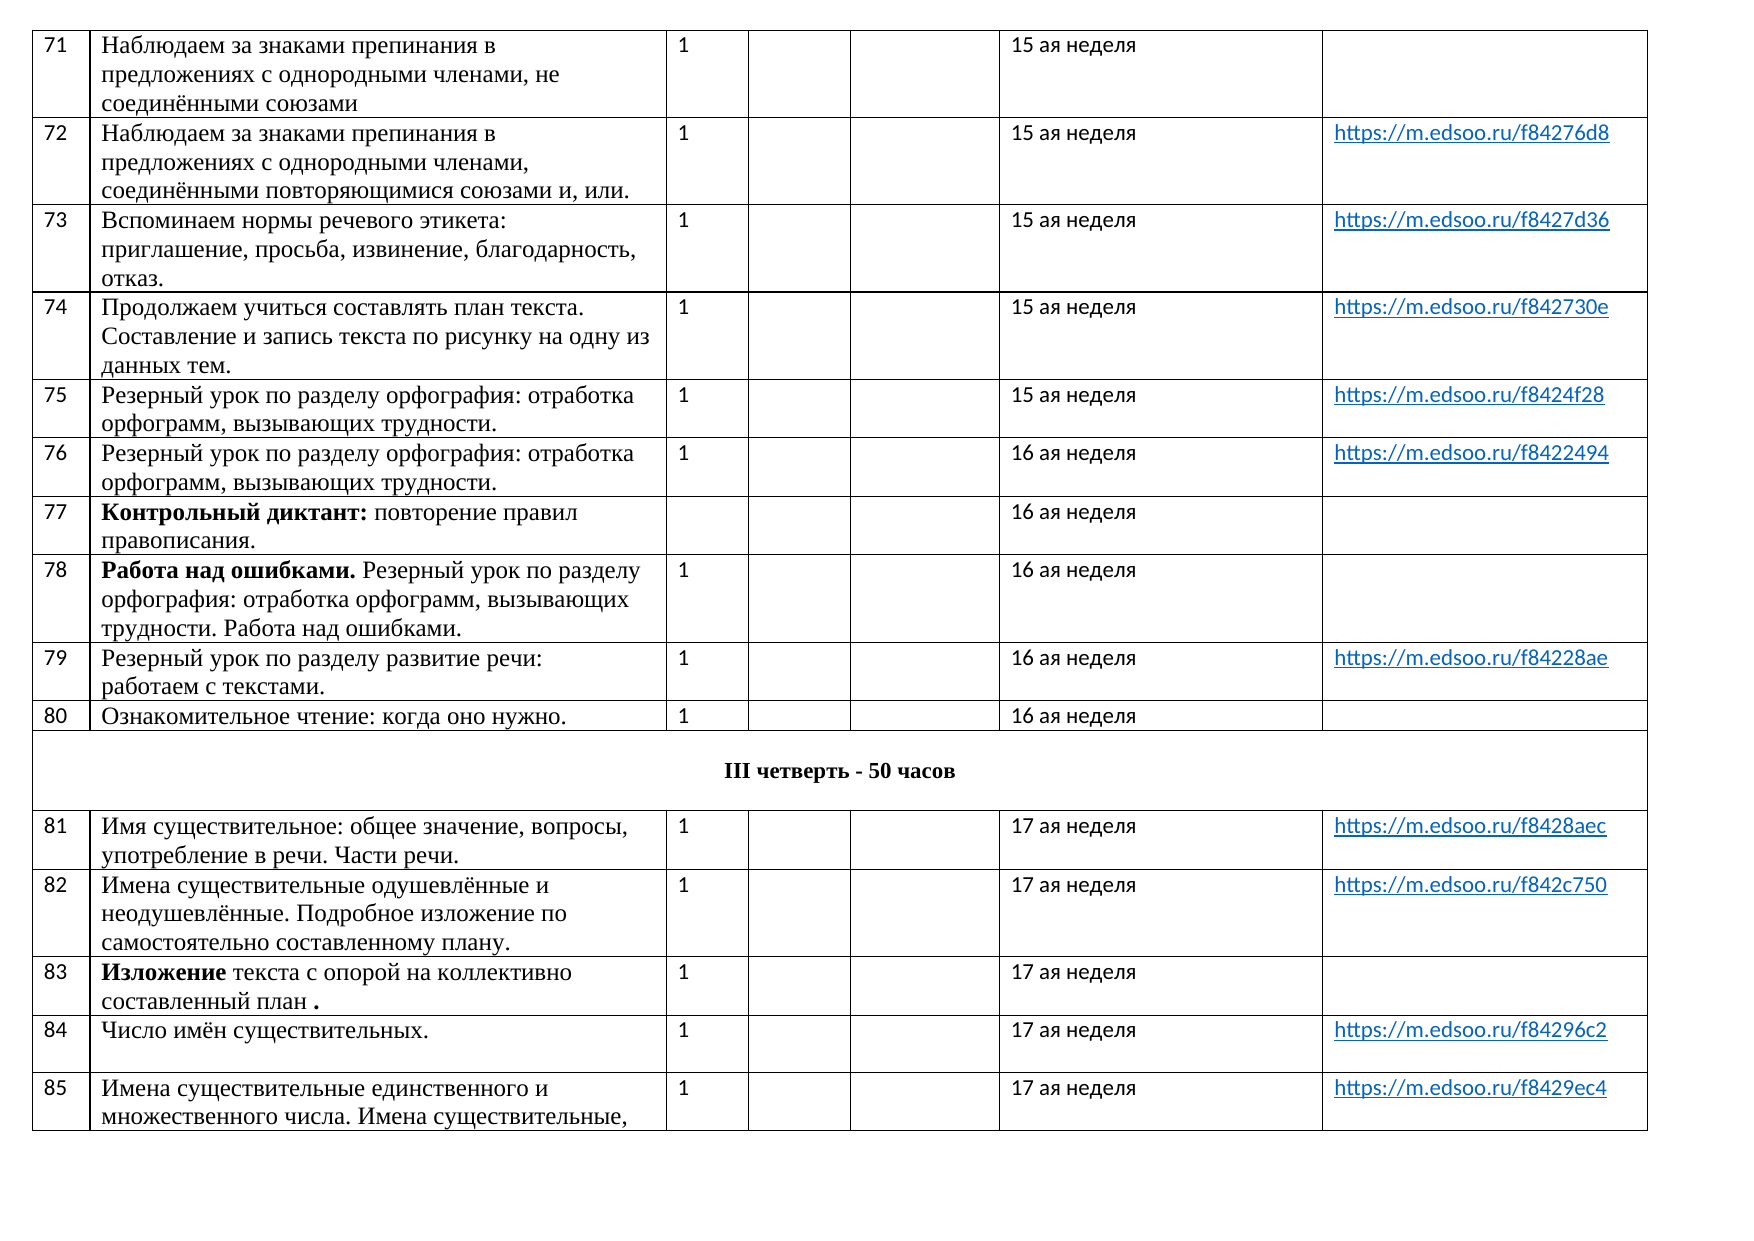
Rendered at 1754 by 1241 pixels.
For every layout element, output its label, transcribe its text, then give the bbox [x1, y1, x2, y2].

table_cell 15 ая неделя [1000, 118, 1322, 204]
table_cell Изложение текста с опорой на коллективно составленный план . [91, 957, 666, 1014]
table_cell [851, 870, 999, 956]
table_cell 80 [33, 701, 89, 730]
table_cell [749, 31, 850, 117]
table_cell 78 [33, 555, 89, 642]
table_cell 17 ая неделя [1000, 1016, 1322, 1072]
table_cell 73 [33, 205, 89, 291]
table_cell [749, 118, 850, 204]
table_cell 1 [667, 811, 748, 869]
table_cell 77 [33, 497, 89, 554]
table_cell 79 [33, 643, 89, 700]
table_cell Контрольный диктант: повторение правил правописания. [91, 497, 666, 554]
table_cell 83 [33, 957, 89, 1014]
table_cell [851, 497, 999, 554]
table_cell 1 [667, 643, 748, 700]
table_cell Резерный урок по разделу орфография: отработка орфограмм, вызывающих трудности. [91, 380, 666, 437]
table_cell Продолжаем учиться составлять план текста. Составление и запись текста по рисунку на одну из данных тем. [91, 293, 666, 379]
table_cell 72 [33, 118, 89, 204]
table_cell 15 ая неделя [1000, 31, 1322, 117]
table_cell 17 ая неделя [1000, 1073, 1322, 1130]
table_cell III четверть - 50 часов [33, 731, 1647, 810]
table_cell 1 [667, 118, 748, 204]
table_cell Резерный урок по разделу орфография: отработка орфограмм, вызывающих трудности. [91, 438, 666, 496]
table_cell [851, 555, 999, 642]
table_cell Имена существительные одушевлённые и неодушевлённые. Подробное изложение по самостоятельно составленному плану. [91, 870, 666, 956]
table_cell https://m.edsoo.ru/f8427d36 [1323, 205, 1647, 291]
table_cell [1323, 31, 1647, 117]
table_cell 1 [667, 870, 748, 956]
table_cell [851, 701, 999, 730]
table_cell 15 ая неделя [1000, 380, 1322, 437]
table_cell [749, 293, 850, 379]
table_cell 16 ая неделя [1000, 555, 1322, 642]
table_cell [749, 205, 850, 291]
table_cell https://m.edsoo.ru/f842c750 [1323, 870, 1647, 956]
table_cell 75 [33, 380, 89, 437]
table_cell [749, 870, 850, 956]
table_cell Имя существительное: общее значение, вопросы, употребление в речи. Части речи. [91, 811, 666, 869]
table_cell Наблюдаем за знаками препинания в предложениях с однородными членами, соединёнными повторяющимися союзами и, или. [91, 118, 666, 204]
table_cell 17 ая неделя [1000, 870, 1322, 956]
table_cell [749, 497, 850, 554]
table_cell [851, 31, 999, 117]
table_cell 1 [667, 293, 748, 379]
table_cell 1 [667, 1016, 748, 1072]
table_cell [851, 380, 999, 437]
table_cell 1 [667, 701, 748, 730]
table_cell 1 [667, 1073, 748, 1130]
table_cell https://m.edsoo.ru/f84228ae [1323, 643, 1647, 700]
table_cell [749, 1073, 850, 1130]
table_cell 76 [33, 438, 89, 496]
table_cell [91, 1073, 666, 1130]
table_cell 17 ая неделя [1000, 957, 1322, 1014]
table_cell [749, 701, 850, 730]
table_cell [851, 1073, 999, 1130]
table_cell [749, 555, 850, 642]
table_cell 16 ая неделя [1000, 497, 1322, 554]
table_cell https://m.edsoo.ru/f8424f28 [1323, 380, 1647, 437]
table_cell Резерный урок по разделу развитие речи: работаем с текстами. [91, 643, 666, 700]
table_cell [851, 293, 999, 379]
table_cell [1323, 1073, 1647, 1130]
table_cell 82 [33, 870, 89, 956]
table_cell 1 [667, 205, 748, 291]
table_cell [1323, 957, 1647, 1014]
table_cell [749, 957, 850, 1014]
table_cell 1 [667, 438, 748, 496]
table_cell 85 [33, 1073, 89, 1130]
table_cell https://m.edsoo.ru/f842730e [1323, 293, 1647, 379]
table_cell 1 [667, 31, 748, 117]
table_cell 1 [667, 555, 748, 642]
table_cell 17 ая неделя [1000, 811, 1322, 869]
table_cell [851, 643, 999, 700]
table_cell [749, 380, 850, 437]
table_cell https://m.edsoo.ru/f84276d8 [1323, 118, 1647, 204]
table_cell [851, 1016, 999, 1072]
table_cell 16 ая неделя [1000, 438, 1322, 496]
table_cell [749, 643, 850, 700]
table_cell Работа над ошибками. Резерный урок по разделу орфография: отработка орфограмм, вызывающих трудности. Работа над ошибками. [91, 555, 666, 642]
table_cell [1323, 497, 1647, 554]
table_cell [667, 497, 748, 554]
table_cell 16 ая неделя [1000, 643, 1322, 700]
table_cell https://m.edsoo.ru/f8428aec [1323, 811, 1647, 869]
table_cell [1323, 555, 1647, 642]
table_cell 74 [33, 293, 89, 379]
table_cell [749, 811, 850, 869]
table_cell [851, 205, 999, 291]
table_cell 15 ая неделя [1000, 293, 1322, 379]
table_cell [851, 438, 999, 496]
table_cell Наблюдаем за знаками препинания в предложениях с однородными членами, не соединёнными союзами [91, 31, 666, 117]
table_cell https://m.edsoo.ru/f84296c2 [1323, 1016, 1647, 1072]
table_cell 71 [33, 31, 89, 117]
table_cell [1323, 701, 1647, 730]
table_cell [749, 1016, 850, 1072]
table_cell 16 ая неделя [1000, 701, 1322, 730]
table_cell 15 ая неделя [1000, 205, 1322, 291]
table_cell https://m.edsoo.ru/f8422494 [1323, 438, 1647, 496]
table_cell [851, 811, 999, 869]
table_cell Вспоминаем нормы речевого этикета: приглашение, просьба, извинение, благодарность, отказ. [91, 205, 666, 291]
table_cell 81 [33, 811, 89, 869]
table_cell [851, 118, 999, 204]
table_cell 84 [33, 1016, 89, 1072]
table_cell 1 [667, 957, 748, 1014]
table_cell 1 [667, 380, 748, 437]
table_cell Ознакомительное чтение: когда оно нужно. [91, 701, 666, 730]
table_cell Число имён существительных. [91, 1016, 666, 1072]
table_cell [749, 438, 850, 496]
table_cell [851, 957, 999, 1014]
